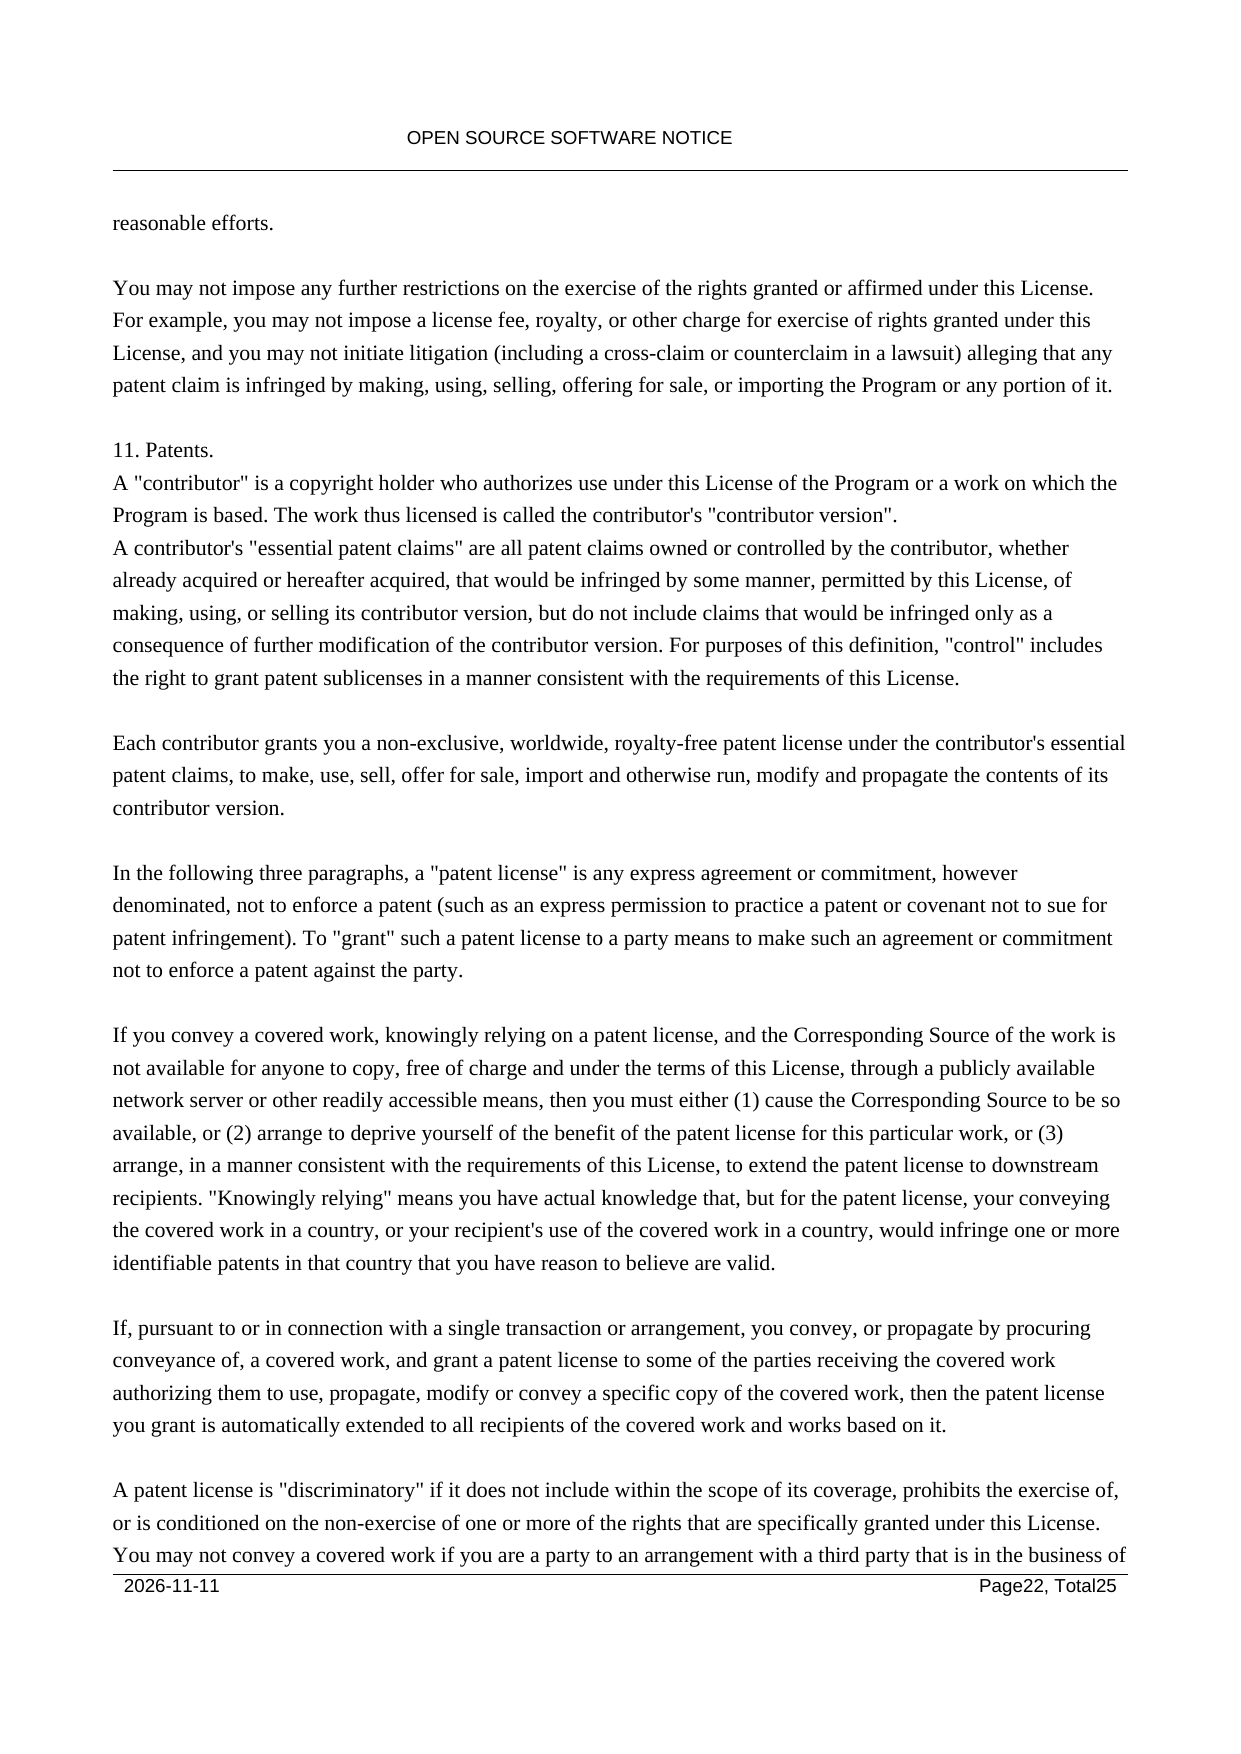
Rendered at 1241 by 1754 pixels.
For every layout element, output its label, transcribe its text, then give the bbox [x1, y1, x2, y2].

text In the following three paragraphs, a "patent license" is any express agreement or commitment, however denominated, not to enforce a patent (such as an express permission to practice a patent or covenant not to sue for patent infringement). To "grant" such a patent license to a party means to make such an agreement or commitment not to enforce a patent against the party. [112, 856, 1128, 986]
text Each contributor grants you a non-exclusive, worldwide, royalty-free patent license under the contributor's essential patent claims, to make, use, sell, offer for sale, import and otherwise run, modify and propagate the contents of its contributor version. [112, 726, 1128, 824]
text If you convey a covered work, knowingly relying on a patent license, and the Corresponding Source of the work is not available for anyone to copy, free of charge and under the terms of this License, through a publicly available network server or other readily accessible means, then you must either (1) cause the Corresponding Source to be so available, or (2) arrange to deprive yourself of the benefit of the patent license for this particular work, or (3) arrange, in a manner consistent with the requirements of this License, to extend the patent license to downstream recipients. "Knowingly relying" means you have actual knowledge that, but for the patent license, your conveying the covered work in a country, or your recipient's use of the covered work in a country, would infringe one or more identifiable patents in that country that you have reason to believe are valid. [112, 1019, 1128, 1279]
text You may not impose any further restrictions on the exercise of the rights granted or affirmed under this License. For example, you may not impose a license fee, royalty, or other charge for exercise of rights granted under this License, and you may not initiate litigation (including a cross-claim or counterclaim in a lawsuit) alleging that any patent claim is infringed by making, using, selling, offering for sale, or importing the Program or any portion of it. [112, 271, 1128, 401]
text 11. Patents. [112, 434, 1128, 466]
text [112, 206, 1128, 239]
text A "contributor" is a copyright holder who authorizes use under this License of the Program or a work on which the Program is based. The work thus licensed is called the contributor's "contributor version". [112, 466, 1128, 531]
text A contributor's "essential patent claims" are all patent claims owned or controlled by the contributor, whether already acquired or hereafter acquired, that would be infringed by some manner, permitted by this License, of making, using, or selling its contributor version, but do not include claims that would be infringed only as a consequence of further modification of the contributor version. For purposes of this definition, "control" includes the right to grant patent sublicenses in a manner consistent with the requirements of this License. [112, 531, 1128, 694]
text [112, 1474, 1128, 1571]
text If, pursuant to or in connection with a single transaction or arrangement, you convey, or propagate by procuring conveyance of, a covered work, and grant a patent license to some of the parties receiving the covered work authorizing them to use, propagate, modify or convey a specific copy of the covered work, then the patent license you grant is automatically extended to all recipients of the covered work and works based on it. [112, 1311, 1128, 1441]
